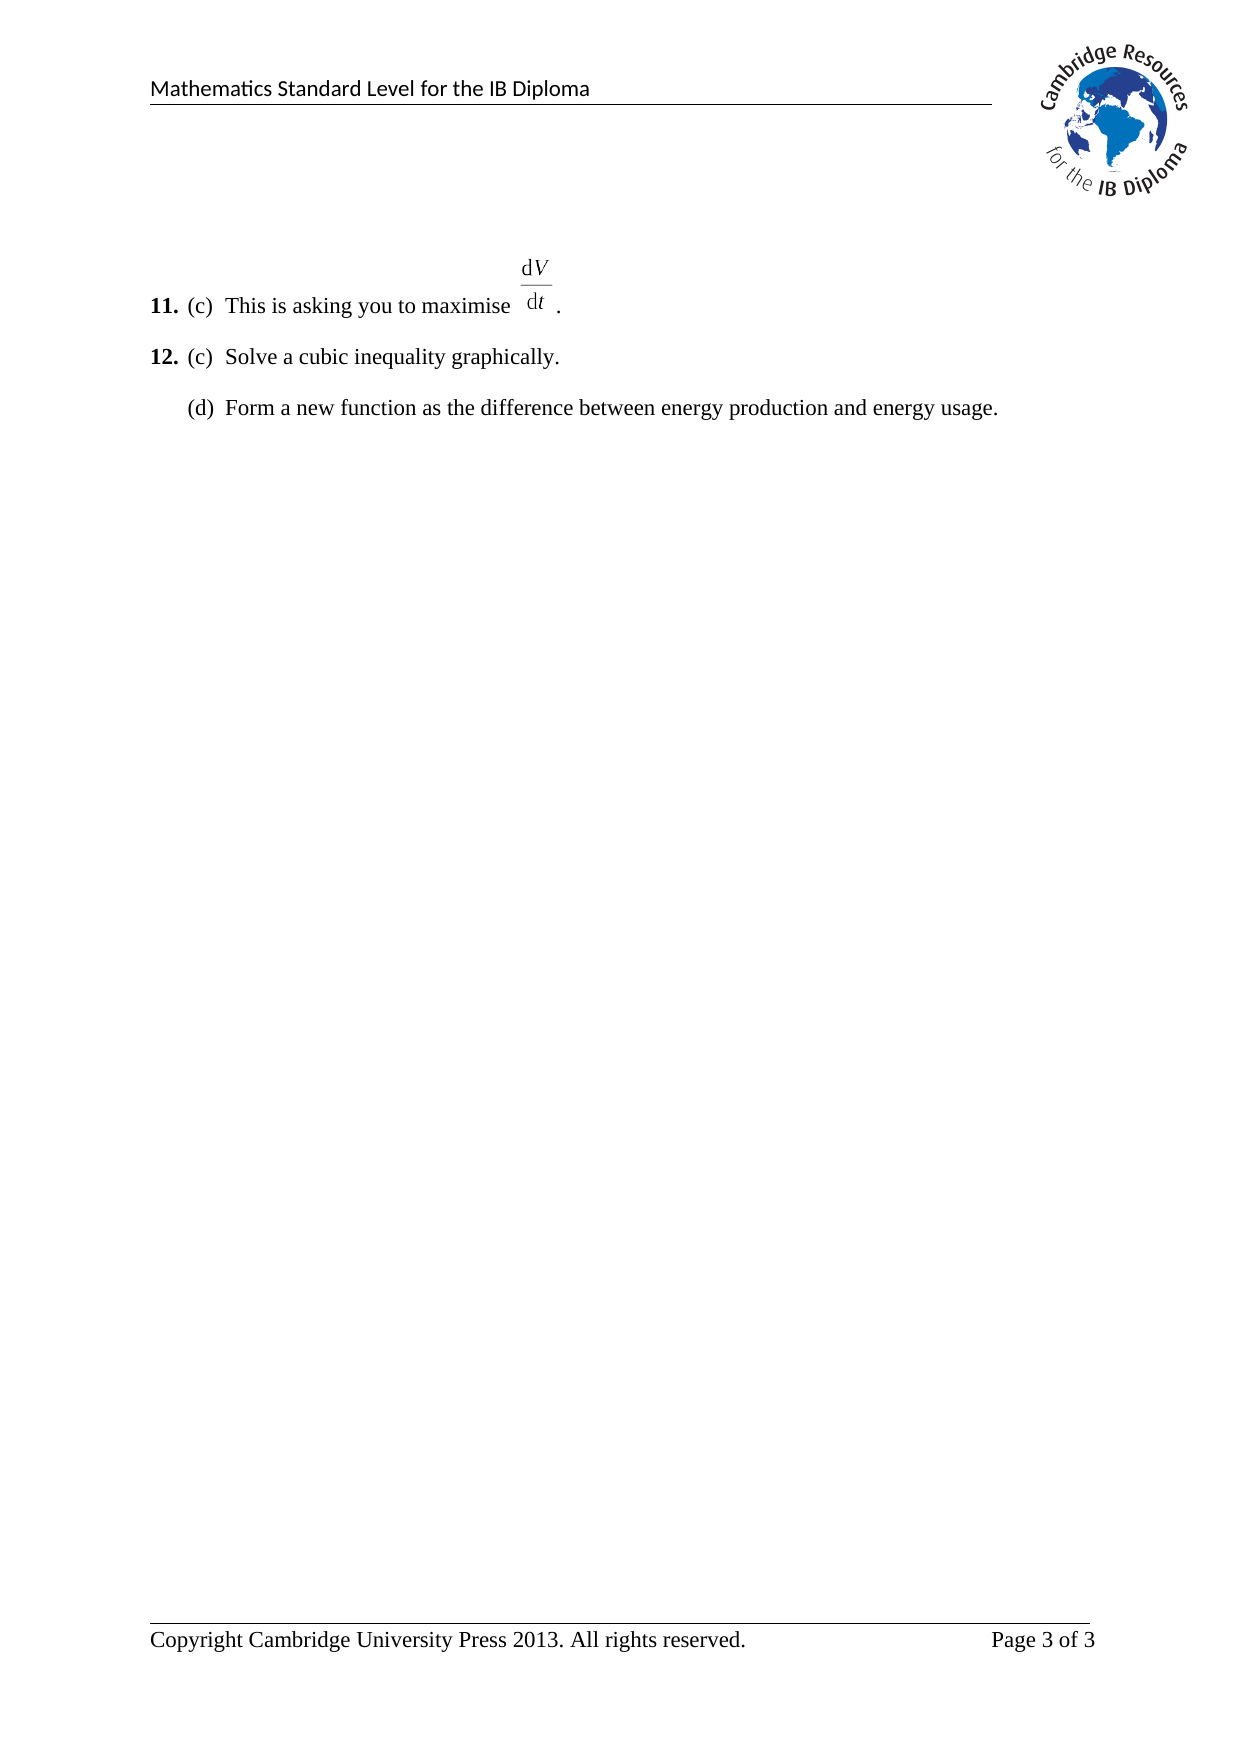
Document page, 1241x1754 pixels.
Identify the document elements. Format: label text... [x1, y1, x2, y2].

text (d) Form a new function as the difference between energy production and energy usage. [187, 394, 1090, 420]
text 12. (c) Solve a cubic inequality graphically. [150, 343, 1090, 369]
picture [1040, 43, 1188, 197]
text 11. (c) This is asking you to maximise . [150, 252, 1090, 318]
